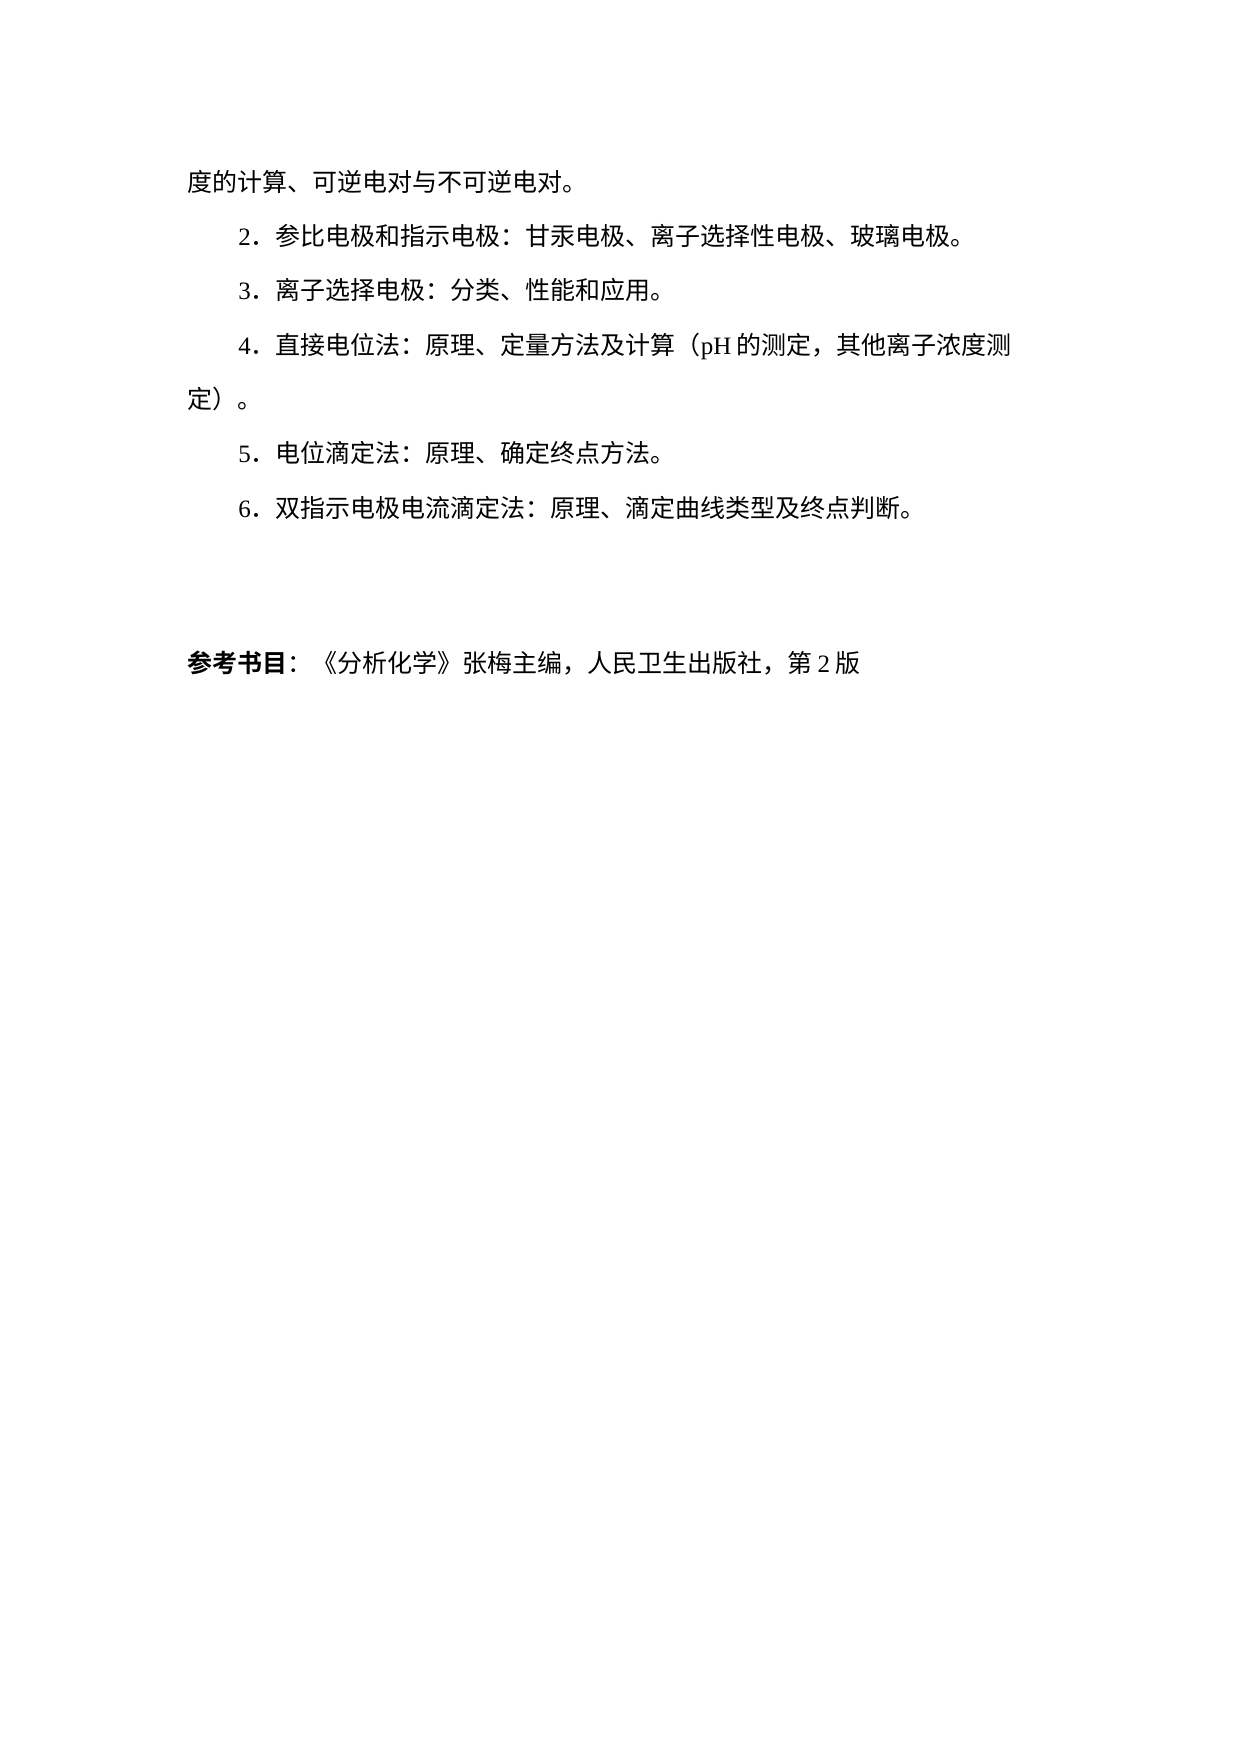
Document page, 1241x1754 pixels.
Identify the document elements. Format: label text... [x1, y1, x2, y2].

list 5．电位滴定法：原理、确定终点方法。 [187, 434, 1053, 470]
list 4．直接电位法：原理、定量方法及计算（pH的测定，其他离子浓度测定）。 [187, 325, 1053, 416]
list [187, 162, 1053, 198]
text 参考书目：《分析化学》张梅主编，人民卫生出版社，第2版 [187, 629, 1053, 694]
list 3．离子选择电极：分类、性能和应用。 [187, 271, 1053, 307]
list 2．参比电极和指示电极：甘汞电极、离子选择性电极、玻璃电极。 [187, 216, 1053, 253]
list 6．双指示电极电流滴定法：原理、滴定曲线类型及终点判断。 [187, 488, 1053, 524]
